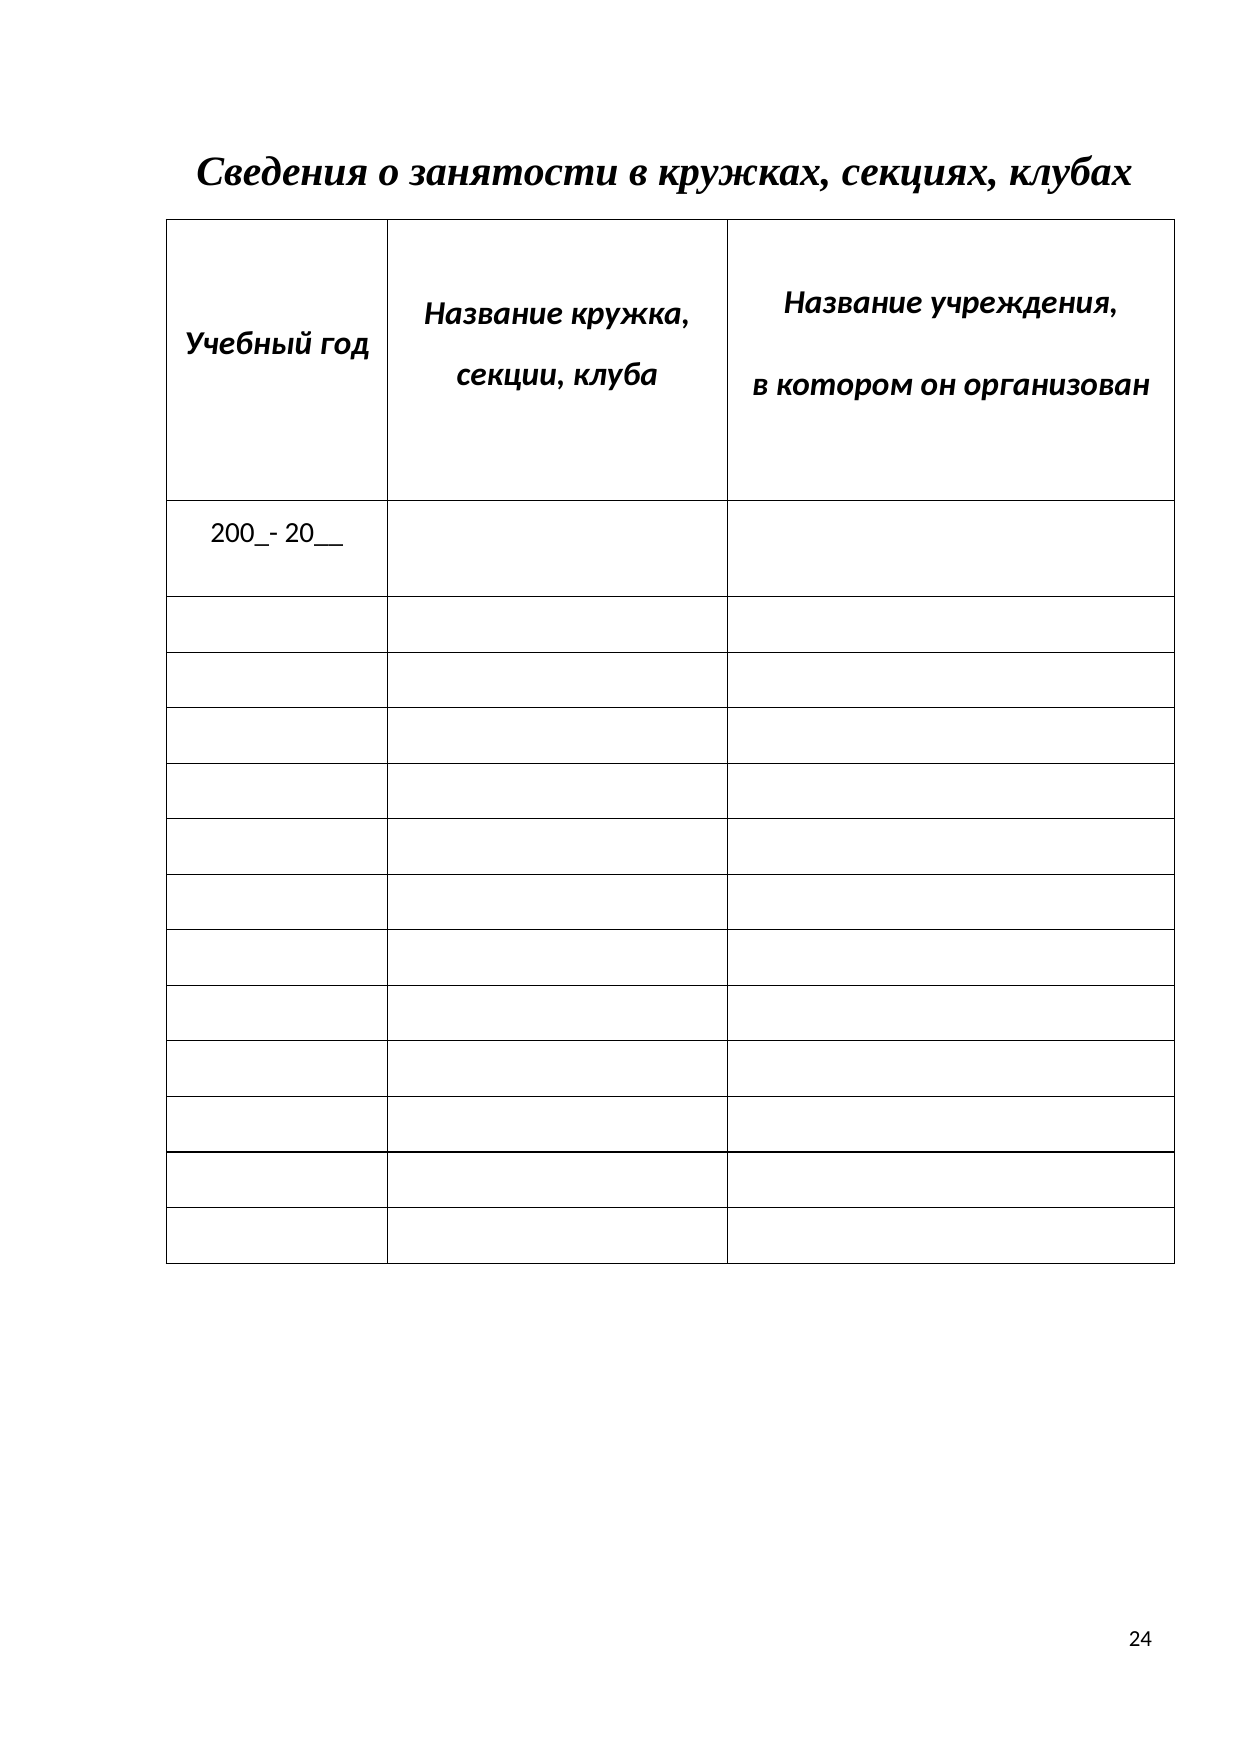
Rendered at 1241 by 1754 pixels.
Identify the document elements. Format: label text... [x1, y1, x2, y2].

table_cell [728, 708, 1174, 763]
table_cell [388, 501, 727, 596]
table_cell [388, 986, 727, 1040]
table_cell [728, 819, 1174, 874]
table_cell [728, 764, 1174, 818]
table_cell [388, 875, 727, 929]
table_header Название учреждения, в котором он организован [728, 220, 1174, 499]
table_cell [388, 1041, 727, 1096]
table_cell [167, 708, 387, 763]
table_cell [728, 930, 1174, 985]
table_cell [728, 1041, 1174, 1096]
table_cell [388, 819, 727, 874]
table_cell [167, 986, 387, 1040]
table_cell [388, 597, 727, 652]
table_cell [728, 653, 1174, 707]
table_cell [167, 597, 387, 652]
table_header Название кружка, секции, клуба [388, 220, 727, 499]
table_cell [167, 1208, 387, 1262]
table_cell [167, 819, 387, 874]
table_cell [728, 875, 1174, 929]
table_cell [388, 1097, 727, 1151]
subtitle Сведения о занятости в кружках, секциях, клубах [177, 147, 1152, 195]
table_cell [167, 1153, 387, 1207]
table_cell [167, 875, 387, 929]
table_cell [388, 1153, 727, 1207]
table_cell [388, 653, 727, 707]
table_cell [388, 930, 727, 985]
table_cell [167, 1097, 387, 1151]
table_cell [167, 653, 387, 707]
table_cell 200_- 20__ [167, 501, 387, 596]
table_cell [167, 764, 387, 818]
table_cell [388, 708, 727, 763]
table_cell [728, 986, 1174, 1040]
table_header Учебный год [167, 220, 387, 499]
table_cell [728, 501, 1174, 596]
table_cell [728, 1097, 1174, 1151]
table_cell [728, 1153, 1174, 1207]
table_cell [167, 930, 387, 985]
table_cell [728, 1208, 1174, 1262]
table_cell [388, 764, 727, 818]
table_cell [388, 1208, 727, 1262]
table_cell [167, 1041, 387, 1096]
table_cell [728, 597, 1174, 652]
